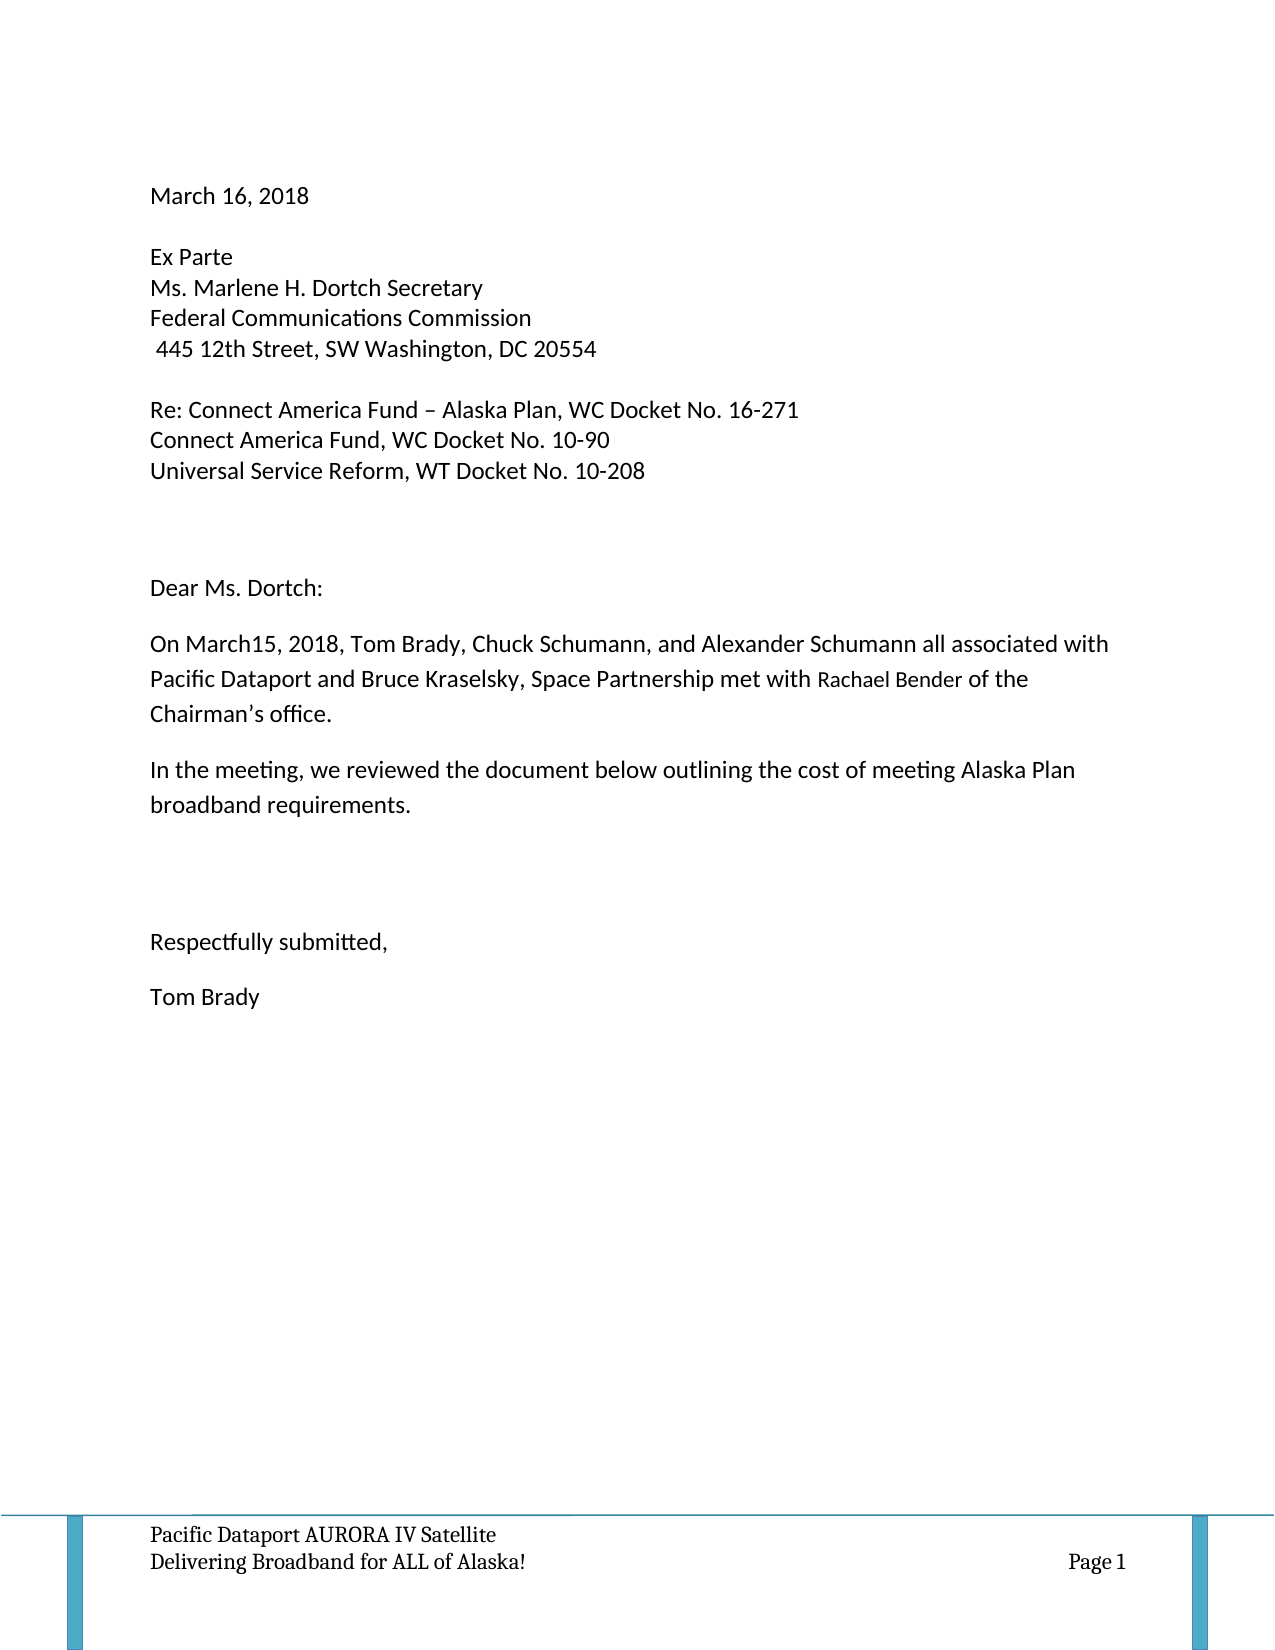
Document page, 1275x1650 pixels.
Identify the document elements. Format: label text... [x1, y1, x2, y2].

text On March15, 2018, Tom Brady, Chuck Schumann, and Alexander Schumann all associated with Pacific Dataport and Bruce Kraselsky, Space Partnership met with Rachael Bender of the Chairman’s office. [150, 628, 1125, 728]
text Re: Connect America Fund – Alaska Plan, WC Docket No. 16-271 [150, 394, 1125, 425]
text Federal Communications Commission [150, 303, 1125, 333]
text Respectfully submitted, [150, 926, 1125, 956]
text Dear Ms. Dortch: [150, 572, 1125, 603]
text Universal Service Reform, WT Docket No. 10-208 [150, 455, 1125, 486]
text March 16, 2018 [150, 181, 1125, 211]
text In the meeting, we reviewed the document below outlining the cost of meeting Alaska Plan broadband requirements. [150, 754, 1125, 819]
text Connect America Fund, WC Docket No. 10-90 [150, 425, 1125, 455]
text Ms. Marlene H. Dortch Secretary [150, 272, 1125, 303]
text Ex Parte [150, 242, 1125, 272]
text Tom Brady [150, 981, 1125, 1012]
text 445 12th Street, SW Washington, DC 20554 [150, 333, 1125, 364]
